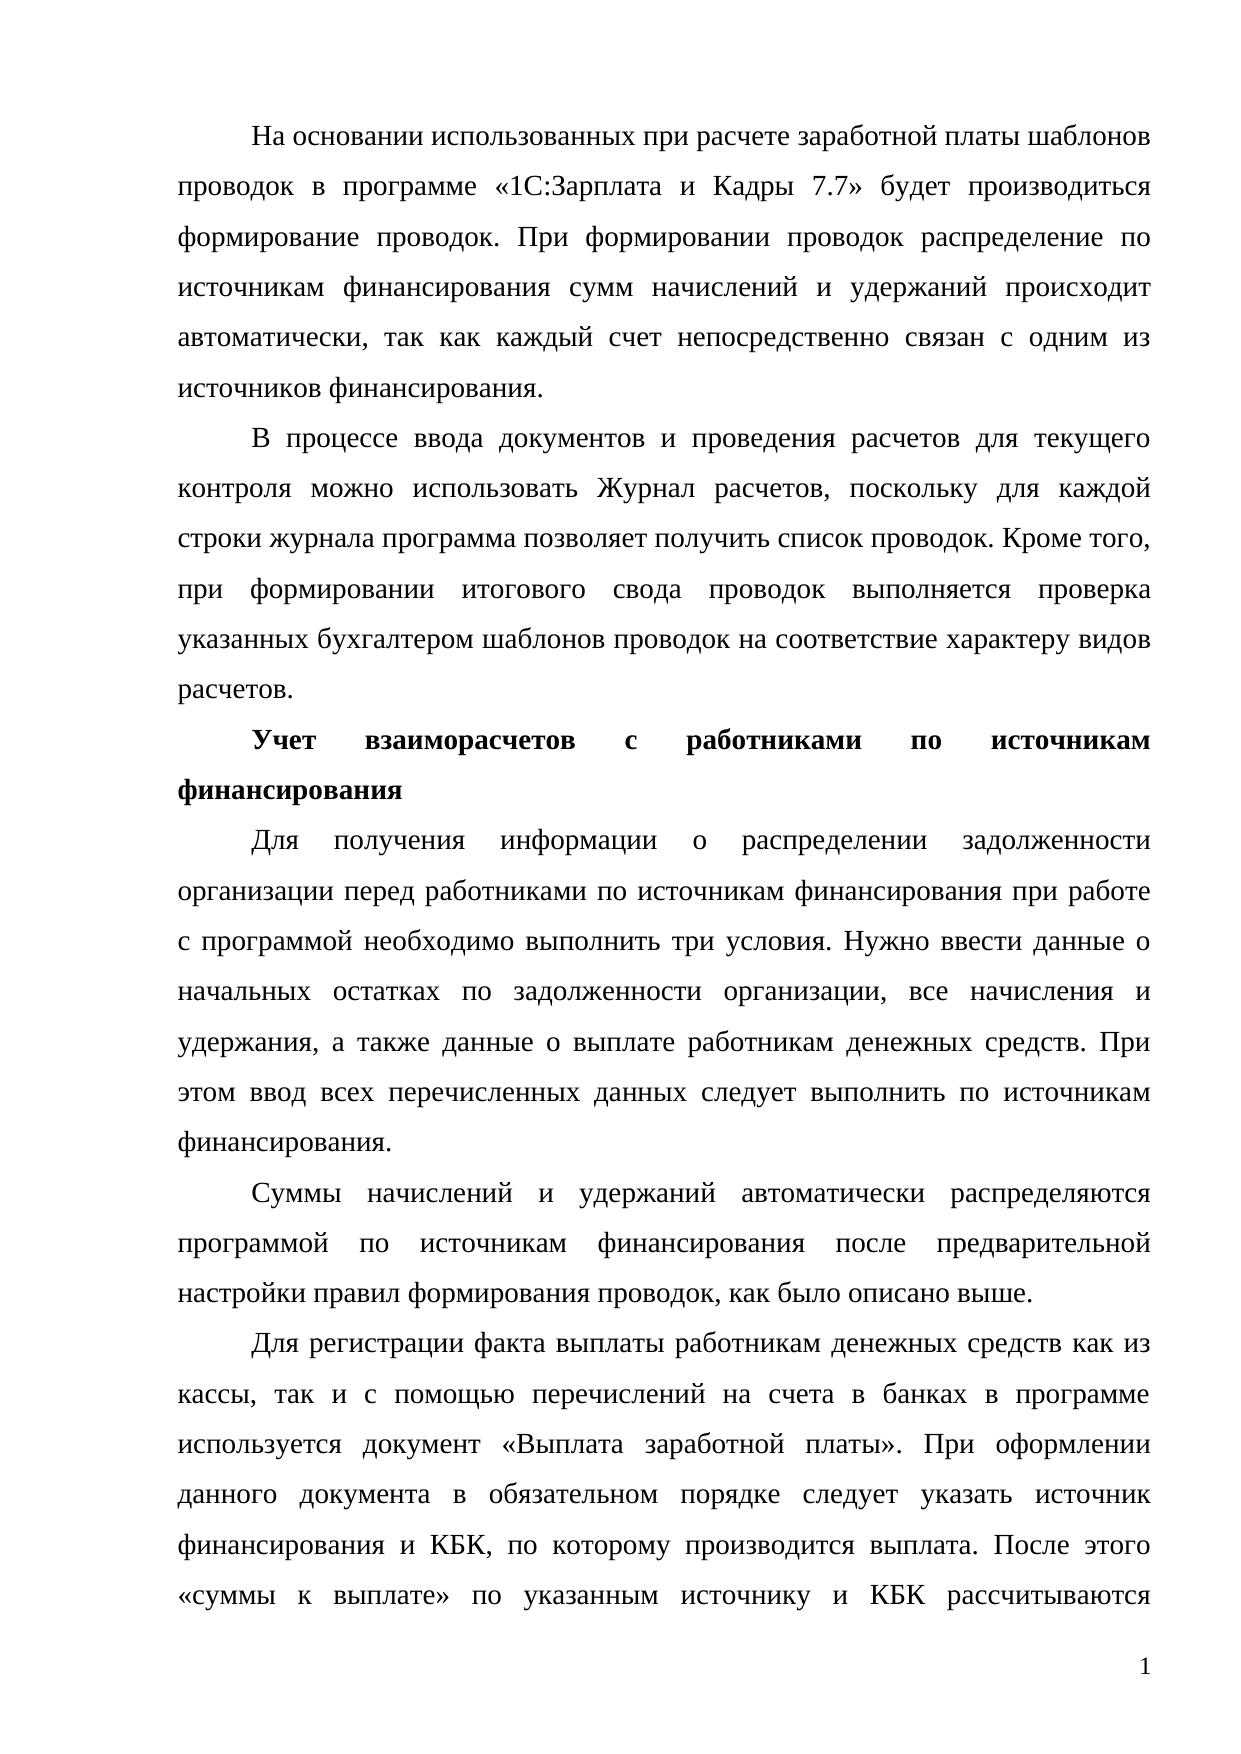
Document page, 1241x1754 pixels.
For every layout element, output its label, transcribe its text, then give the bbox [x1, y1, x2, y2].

text Учет взаиморасчетов с работниками по источникам финансирования [177, 722, 1152, 806]
text Для получения информации о распределении задолженности организации перед работниками по источникам финансирования при работе с программой необходимо выполнить три условия. Нужно ввести данные о начальных остатках по задолженности организации, все начисления и удержания, а также данные о выплате работникам денежных средств. При этом ввод всех перечисленных данных следует выполнить по источникам финансирования. [177, 822, 1152, 1158]
text В процессе ввода документов и проведения расчетов для текущего контроля можно использовать Журнал расчетов, поскольку для каждой строки журнала программа позволяет получить список проводок. Кроме того, при формировании итогового свода проводок выполняется проверка указанных бухгалтером шаблонов проводок на соответствие характеру видов расчетов. [177, 420, 1152, 705]
text На основании использованных при расчете заработной платы шаблонов проводок в программе «1С:Зарплата и Кадры 7.7» будет производиться формирование проводок. При формировании проводок распределение по источникам финансирования сумм начислений и удержаний происходит автоматически, так как каждый счет непосредственно связан с одним из источников финансирования. [177, 118, 1152, 403]
text Суммы начислений и удержаний автоматически распределяются программой по источникам финансирования после предварительной настройки правил формирования проводок, как было описано выше. [177, 1175, 1152, 1309]
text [177, 1326, 1152, 1611]
